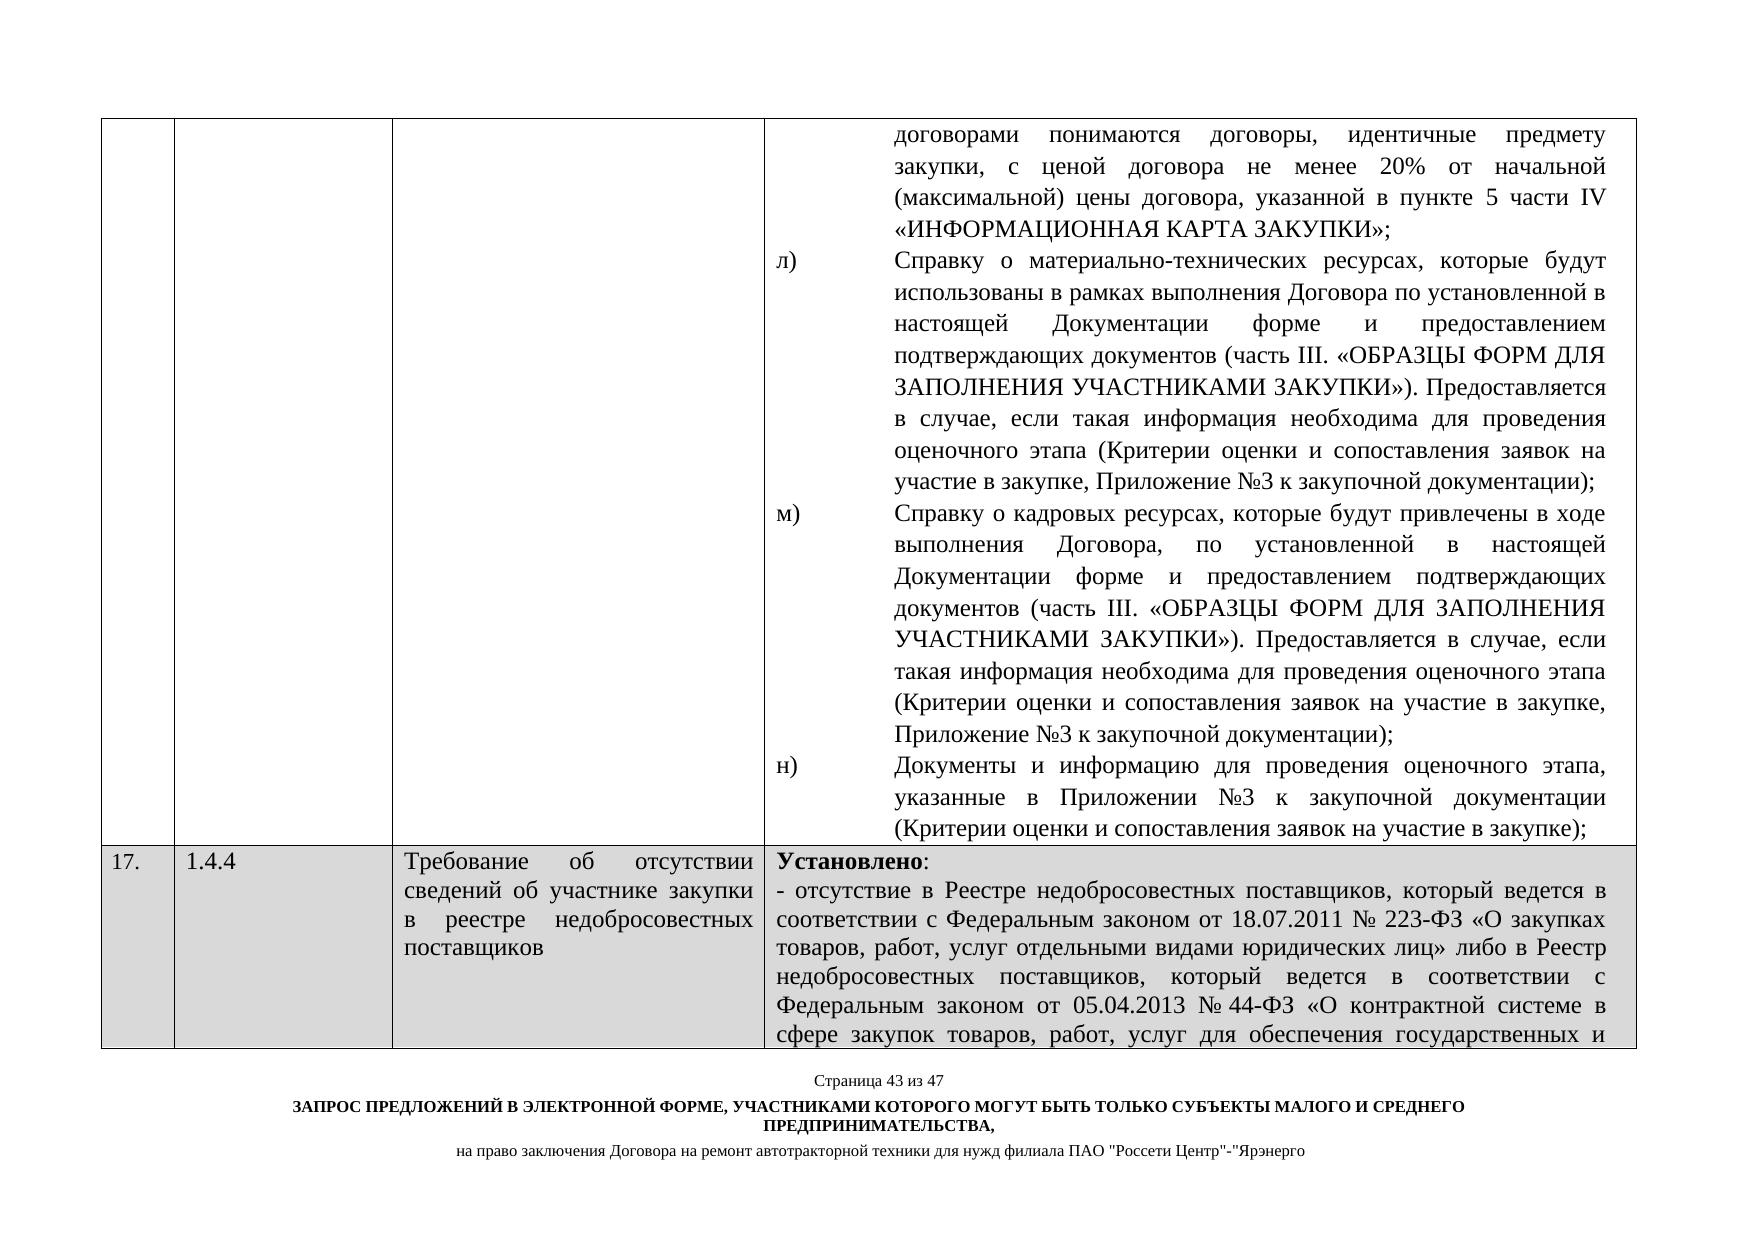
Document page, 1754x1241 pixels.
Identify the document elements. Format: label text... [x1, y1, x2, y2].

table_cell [393, 846, 764, 1047]
table_cell [102, 846, 174, 1047]
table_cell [765, 119, 1636, 845]
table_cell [175, 119, 392, 845]
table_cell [765, 846, 1636, 1047]
table_cell 1.4.4 [175, 846, 392, 1047]
table_cell [102, 119, 174, 845]
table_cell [393, 119, 764, 845]
